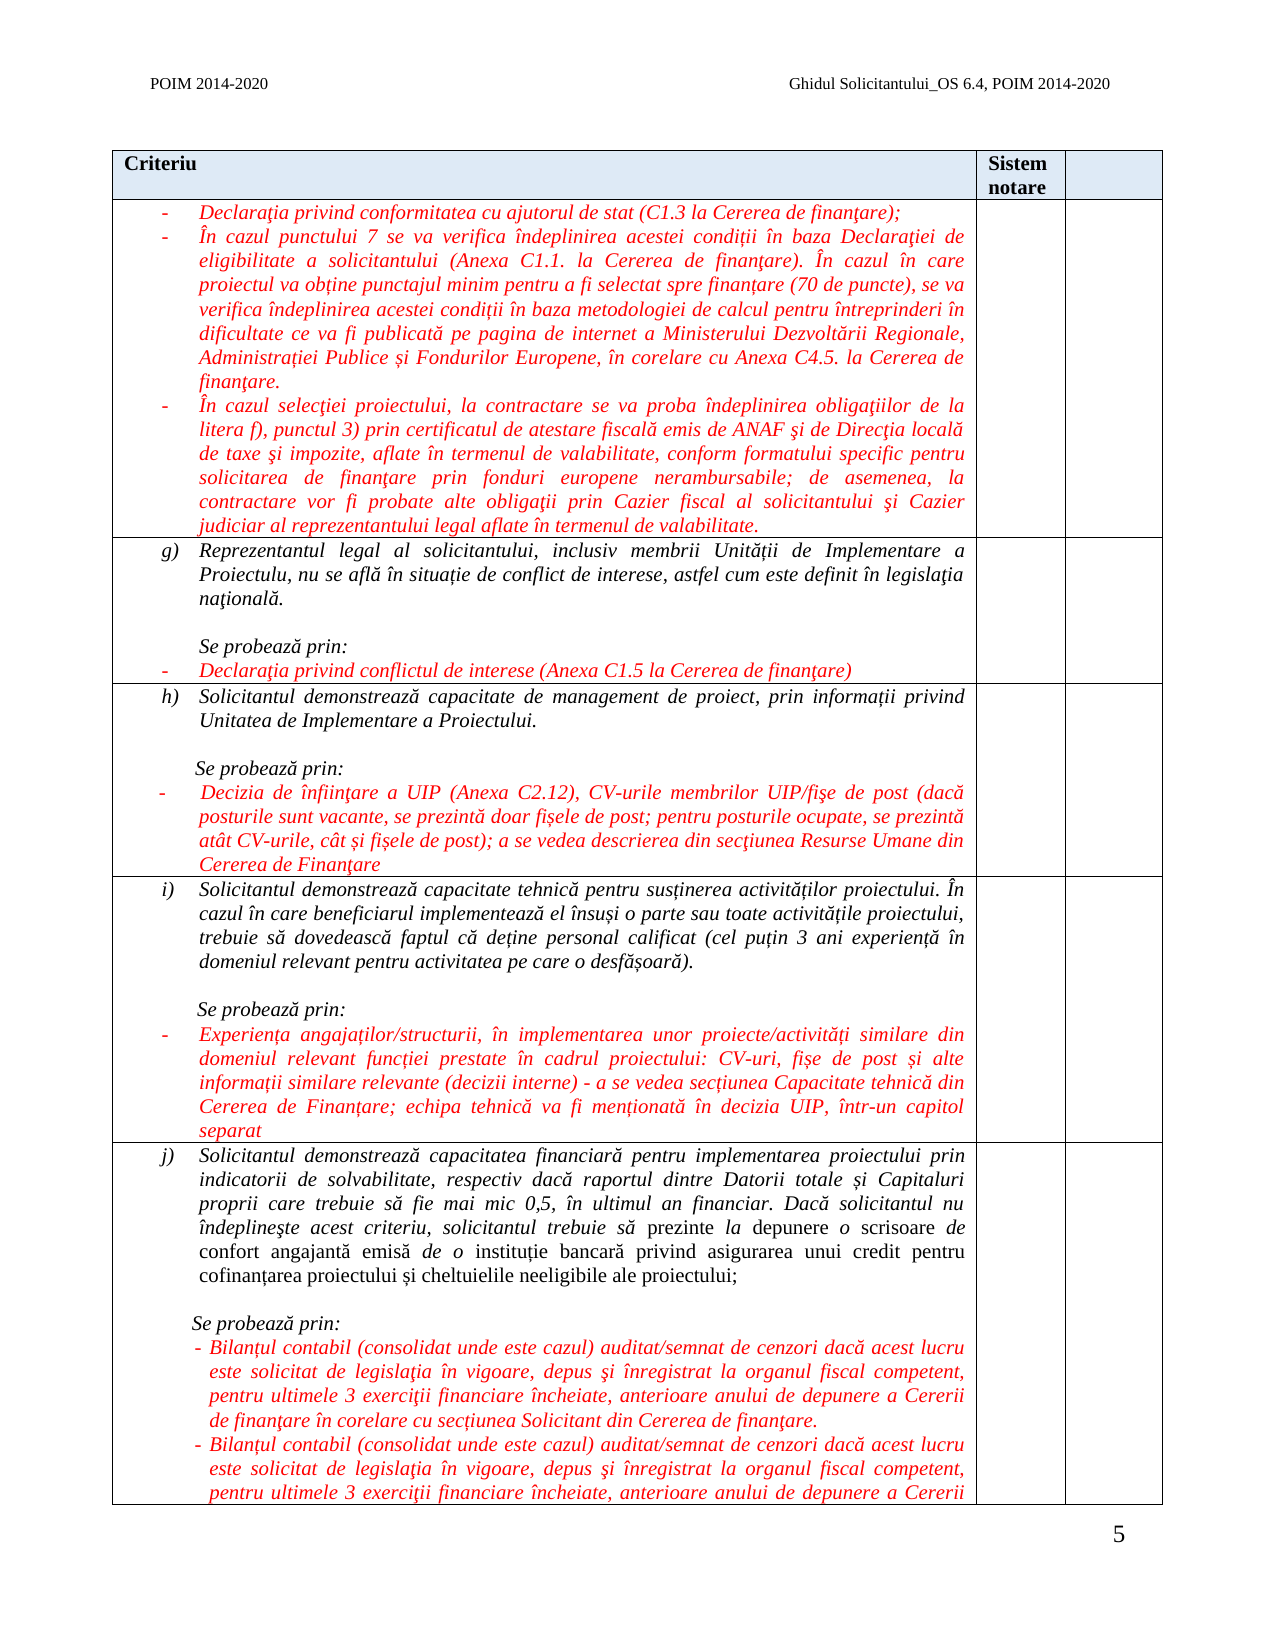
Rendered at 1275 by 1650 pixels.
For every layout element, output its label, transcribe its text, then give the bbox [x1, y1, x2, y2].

table_header Criteriu [113, 151, 976, 199]
table_cell [1066, 200, 1162, 537]
table_header [1066, 151, 1162, 199]
table_cell Solicitantul demonstrează capacitate tehnică pentru susținerea activităților proiectului. În cazul în care beneficiarul implementează el însuși o parte sau toate activitățile proiectului, trebuie să dovedească faptul că deține personal calificat (cel puțin 3 ani experiență în domeniul relevant pentru activitatea pe care o desfășoară). Se probează prin: Experiența angajaților/structurii, în implementarea unor proiecte/activități similare din domeniul relevant funcției prestate în cadrul proiectului: CV-uri, fișe de post și alte informații similare relevante (decizii interne) - a se vedea secțiunea Capacitate tehnică din Cererea de Finanțare; echipa tehnică va fi menționată în decizia UIP, într-un capitol separat [113, 877, 976, 1142]
table_cell Solicitantul demonstrează capacitate de management de proiect, prin informații privind Unitatea de Implementare a Proiectului. Se probează prin: - Decizia de înfiinţare a UIP (Anexa C2.12), CV-urile membrilor UIP/fişe de post (dacă posturile sunt vacante, se prezintă doar fișele de post; pentru posturile ocupate, se prezintă atât CV-urile, cât și fișele de post); a se vedea descrierea din secţiunea Resurse Umane din Cererea de Finanţare [113, 684, 976, 876]
table_cell [1066, 877, 1162, 1142]
table_header Sistem notare [977, 151, 1065, 199]
table_cell Reprezentantul legal al solicitantului, inclusiv membrii Unității de Implementare a Proiectulu, nu se află în situație de conflict de interese, astfel cum este definit în legislaţia naţională. Se probează prin: Declaraţia privind conflictul de interese (Anexa C1.5 la Cererea de finanţare) [113, 538, 976, 682]
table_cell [113, 200, 976, 537]
table_cell [977, 200, 1065, 537]
table_cell [1066, 538, 1162, 682]
table_cell [1066, 684, 1162, 876]
table_cell [1066, 1143, 1162, 1504]
table_cell [977, 877, 1065, 1142]
table_cell [977, 1143, 1065, 1504]
table_cell [977, 538, 1065, 682]
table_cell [113, 1143, 976, 1504]
table_cell [977, 684, 1065, 876]
